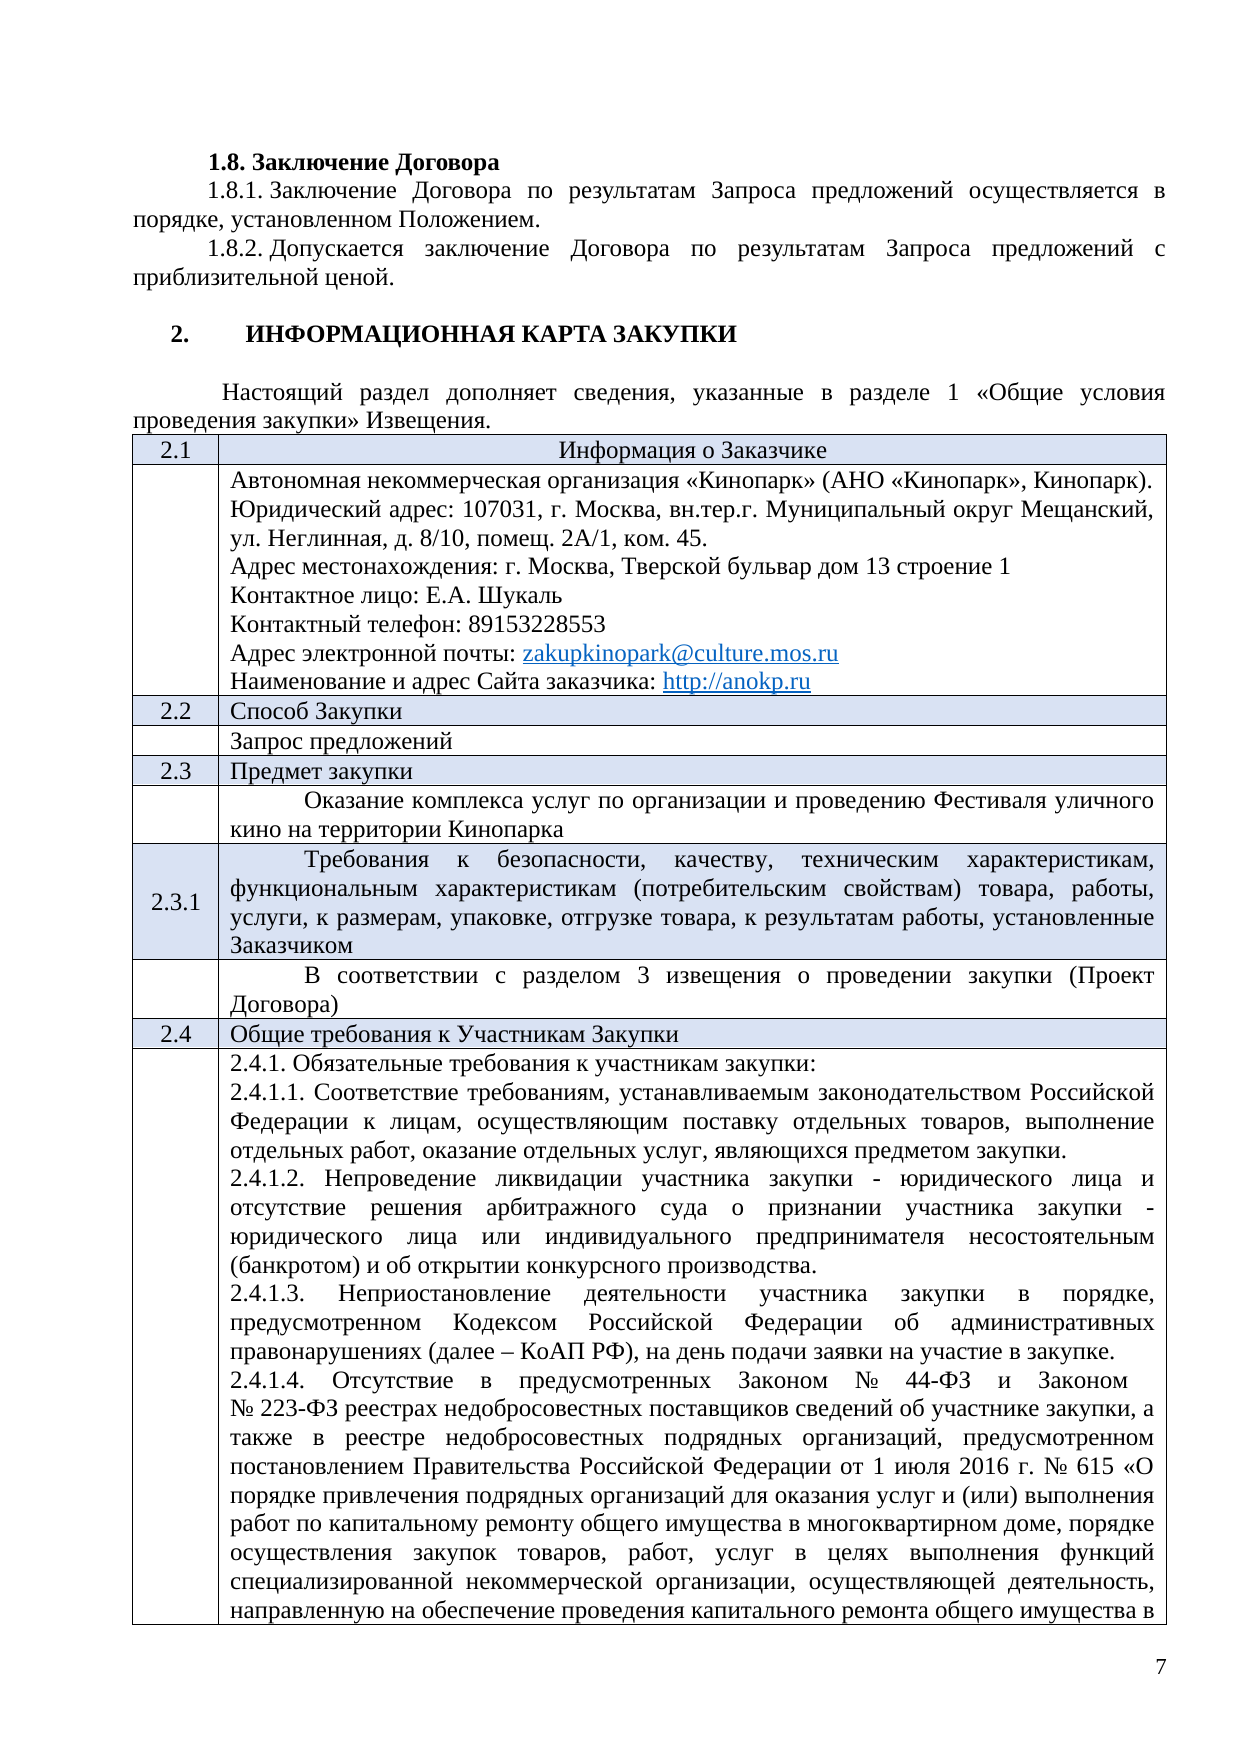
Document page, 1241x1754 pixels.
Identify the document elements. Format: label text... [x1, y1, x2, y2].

text Настоящий раздел дополняет сведения, указанные в разделе 1 «Общие условия проведения закупки» Извещения. [133, 377, 1167, 434]
table_cell 2.2 [133, 696, 218, 725]
table_cell Предмет закупки [219, 756, 1166, 784]
table_cell В соответствии с разделом 3 извещения о проведении закупки (Проект Договора) [219, 960, 1166, 1018]
table_cell Оказание комплекса услуг по организации и проведению Фестиваля уличного кино на территории Кинопарка [219, 786, 1166, 843]
table_cell 2.4 [133, 1019, 218, 1047]
table_cell [133, 960, 218, 1018]
table_cell [133, 465, 218, 695]
list Допускается заключение Договора по результатам Запроса предложений с приблизительной ценой. [133, 233, 1167, 291]
table_cell Способ Закупки [219, 696, 1166, 725]
table_cell [133, 726, 218, 755]
table_cell 2.3 [133, 756, 218, 784]
table_header 2.1 [133, 435, 218, 464]
table_cell [133, 786, 218, 843]
table_cell Общие требования к Участникам Закупки [219, 1019, 1166, 1047]
table_cell Требования к безопасности, качеству, техническим характеристикам, функциональным характеристикам (потребительским свойствам) товара, работы, услуги, к размерам, упаковке, отгрузке товара, к результатам работы, установленные Заказчиком [219, 844, 1166, 959]
table_cell Запрос предложений [219, 726, 1166, 755]
list ИНФОРМАЦИОННАЯ КАРТА ЗАКУПКИ [170, 319, 1167, 348]
table_cell 2.3.1 [133, 844, 218, 959]
table_cell Автономная некоммерческая организация «Кинопарк» (АНО «Кинопарк», Кинопарк). Юридический адрес: 107031, г. Москва, вн.тер.г. Муниципальный округ Мещанский, ул. Неглинная, д. 8/10, помещ. 2А/1, ком. 45. Адрес местонахождения: г. Москва, Тверской бульвар дом 13 строение 1 Контактное лицо: Е.А. Шукаль Контактный телефон: 89153228553 Адрес электронной почты: zakupkinopark@culture.mos.ru Наименование и адрес Сайта заказчика: http://anokp.ru [219, 465, 1166, 695]
table_header Информация о Заказчике [219, 435, 1166, 464]
table_cell [133, 1049, 218, 1623]
list Заключение Договора по результатам Запроса предложений осуществляется в порядке, установленном Положением. [133, 176, 1167, 233]
list Заключение Договора [208, 147, 1167, 176]
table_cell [219, 1049, 1166, 1623]
